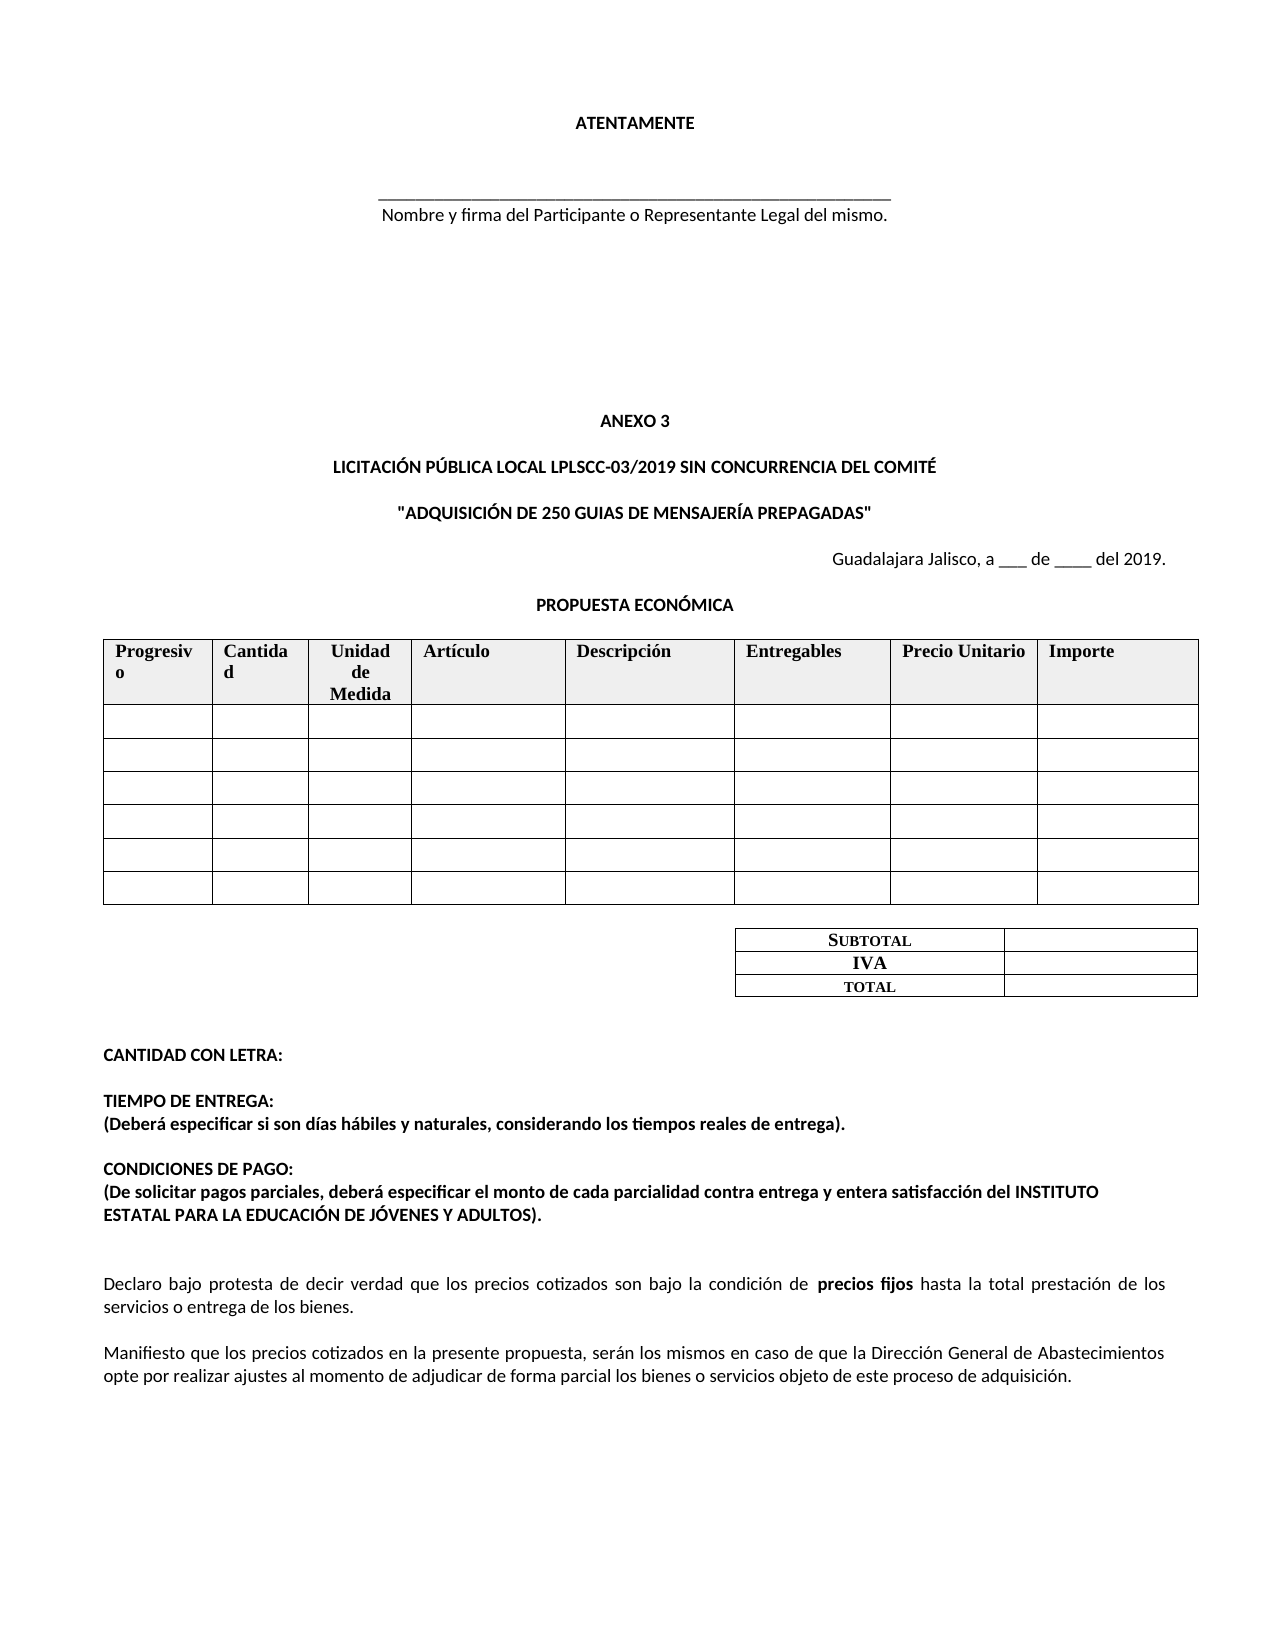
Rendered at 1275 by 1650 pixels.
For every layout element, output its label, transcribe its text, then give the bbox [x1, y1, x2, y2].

table_cell [1038, 872, 1198, 904]
table_header Descripción [566, 640, 734, 704]
table_cell [412, 872, 565, 904]
table_cell [735, 739, 890, 771]
table_cell [213, 839, 308, 871]
text (De solicitar pagos parciales, deberá especificar el monto de cada parcialidad contra entrega y entera satisfacción del INSTITUTO ESTATAL PARA LA EDUCACIÓN DE JÓVENES Y ADULTOS). [103, 1180, 1166, 1226]
table_header Unidad de Medida [309, 640, 411, 704]
table_cell [412, 839, 565, 871]
table_cell [1038, 805, 1198, 838]
text Nombre y firma del Participante o Representante Legal del mismo. [103, 203, 1166, 226]
table_cell [412, 739, 565, 771]
table_cell [566, 805, 734, 838]
table_cell [891, 872, 1037, 904]
table_cell [891, 739, 1037, 771]
table_cell [891, 772, 1037, 804]
table_cell [213, 705, 308, 738]
table_cell [1038, 772, 1198, 804]
table_cell [1005, 975, 1197, 996]
table_cell [566, 772, 734, 804]
table_cell [213, 805, 308, 838]
text PROPUESTA ECONÓMICA [103, 593, 1166, 616]
text (Deberá especificar si son días hábiles y naturales, considerando los tiempos reales de entrega). [103, 1112, 1166, 1134]
table_cell [566, 739, 734, 771]
table_cell [104, 872, 212, 904]
table_cell [566, 872, 734, 904]
table_cell [412, 805, 565, 838]
table_header Importe [1038, 640, 1198, 704]
text CANTIDAD CON LETRA: [103, 1043, 1166, 1066]
table_cell [104, 772, 212, 804]
table_cell [566, 839, 734, 871]
table_cell [1005, 952, 1197, 973]
text ANEXO 3 [103, 409, 1166, 432]
table_header Entregables [735, 640, 890, 704]
table_cell [566, 705, 734, 738]
text Manifiesto que los precios cotizados en la presente propuesta, serán los mismos en caso de que la Dirección General de Abastecimientos opte por realizar ajustes al momento de adjudicar de forma parcial los bienes o servicios objeto de este proceso de adquisición. [103, 1341, 1166, 1387]
text TIEMPO DE ENTREGA: [103, 1089, 1166, 1112]
table_cell [104, 705, 212, 738]
text Declaro bajo protesta de decir verdad que los precios cotizados son bajo la condición de precios fijos hasta la total prestación de los servicios o entrega de los bienes. [103, 1272, 1166, 1318]
text Guadalajara Jalisco, a ___ de ____ del 2019. [103, 547, 1166, 570]
table_cell [213, 872, 308, 904]
table_cell [309, 772, 411, 804]
table_cell [309, 872, 411, 904]
table_cell [735, 772, 890, 804]
table_cell [309, 705, 411, 738]
table_cell [213, 739, 308, 771]
text "ADQUISICIÓN DE 250 GUIAS DE MENSAJERÍA PREPAGADAS" [103, 501, 1166, 524]
table_cell [1038, 839, 1198, 871]
table_header Subtotal [736, 929, 1004, 951]
table_cell [1038, 705, 1198, 738]
table_cell [309, 805, 411, 838]
text ATENTAMENTE [103, 111, 1166, 134]
table_header Cantidad [213, 640, 308, 704]
table_header Artículo [412, 640, 565, 704]
table_cell [309, 739, 411, 771]
table_cell [104, 805, 212, 838]
table_cell [735, 705, 890, 738]
text _______________________________________________________ [103, 180, 1166, 203]
table_cell IVA [736, 952, 1004, 973]
table_cell [309, 839, 411, 871]
text LICITACIÓN PÚBLICA LOCAL LPLSCC-03/2019 SIN CONCURRENCIA DEL COMITÉ [103, 455, 1166, 478]
table_cell [412, 772, 565, 804]
table_cell [891, 839, 1037, 871]
table_cell [412, 705, 565, 738]
table_cell [735, 839, 890, 871]
table_header [1005, 929, 1197, 951]
table_header Progresivo [104, 640, 212, 704]
table_cell [104, 739, 212, 771]
table_cell [104, 839, 212, 871]
table_cell [891, 705, 1037, 738]
text CONDICIONES DE PAGO: [103, 1157, 1166, 1180]
table_cell [735, 805, 890, 838]
table_cell [891, 805, 1037, 838]
table_cell total [736, 975, 1004, 996]
table_cell [1038, 739, 1198, 771]
table_header Precio Unitario [891, 640, 1037, 704]
table_cell [735, 872, 890, 904]
table_cell [213, 772, 308, 804]
